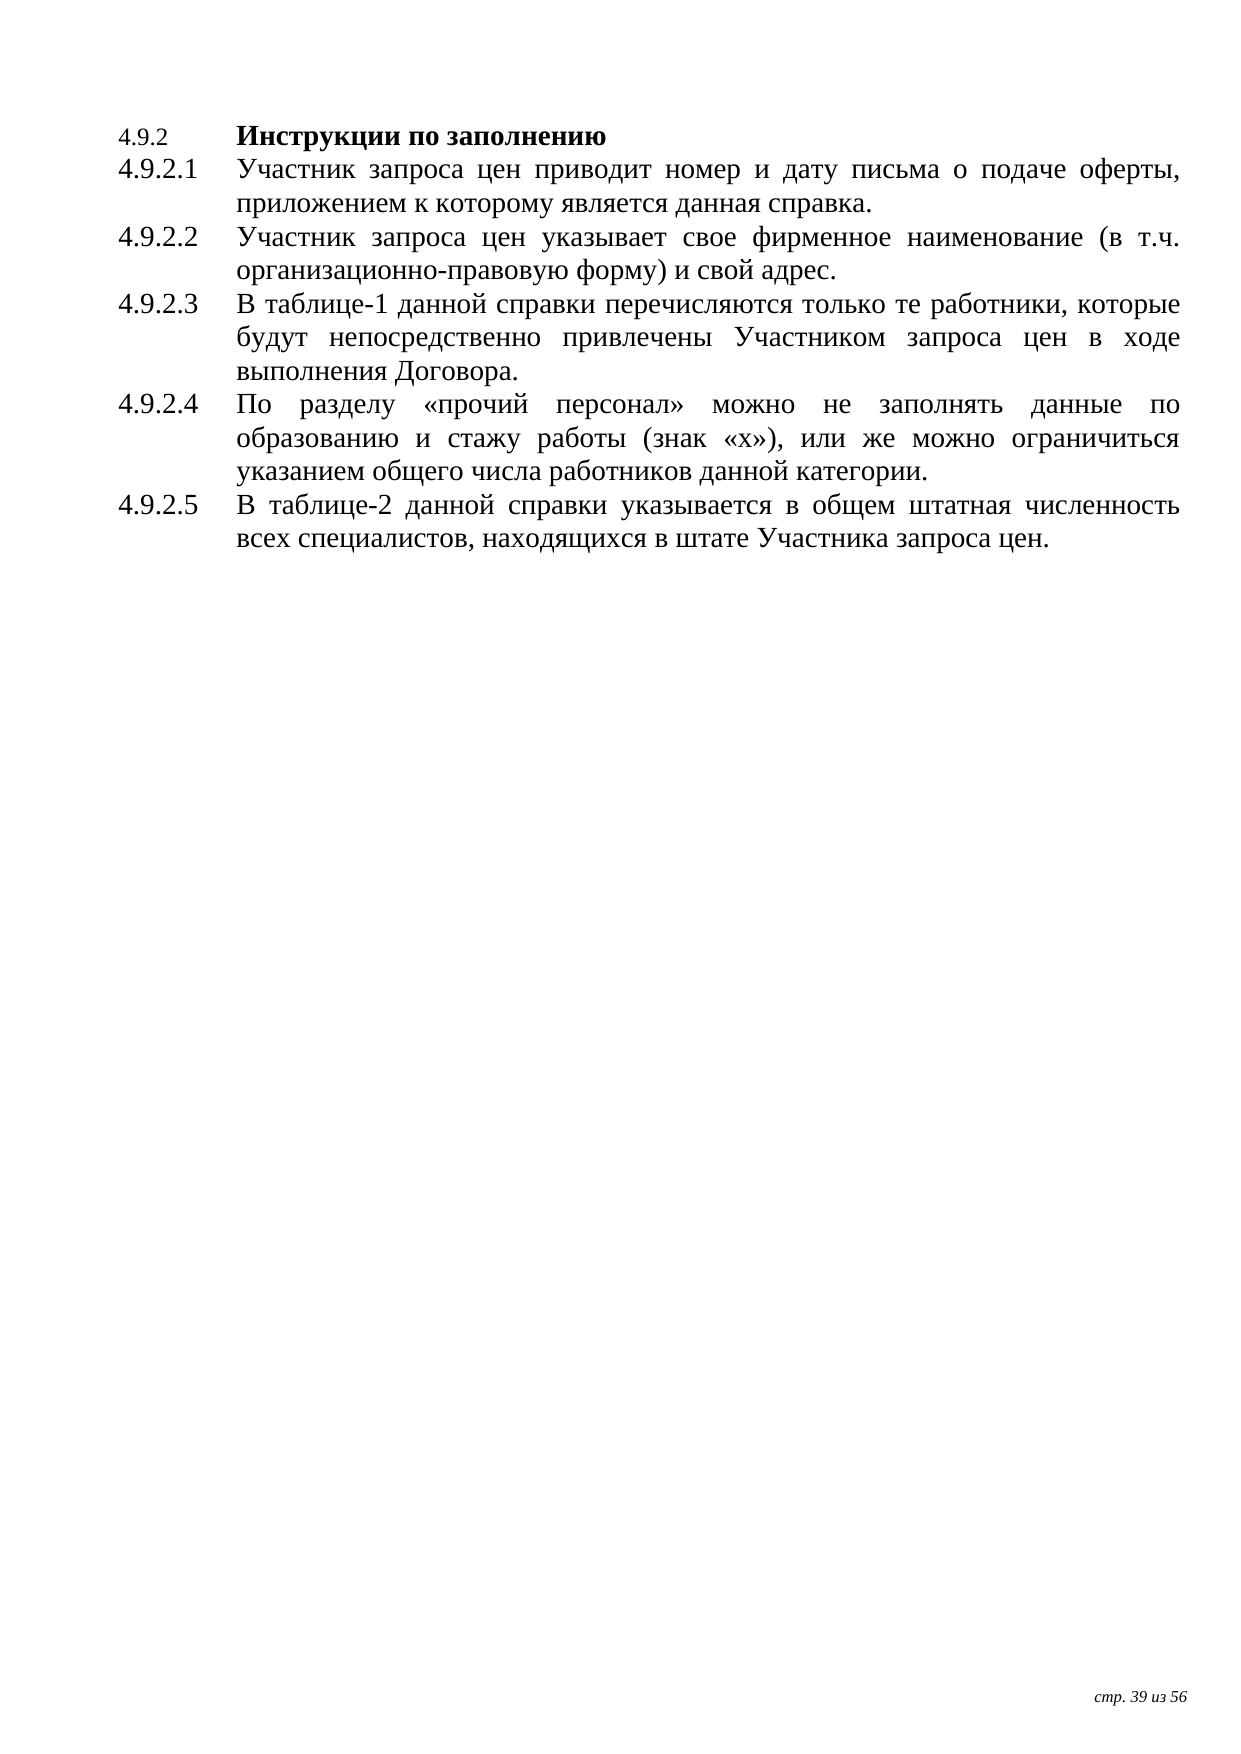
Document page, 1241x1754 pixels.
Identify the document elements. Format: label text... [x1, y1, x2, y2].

text Инструкции по заполнению [118, 118, 1181, 152]
text В таблице-2 данной справки указывается в общем штатная численность всех специалистов, находящихся в штате Участника запроса цен. [118, 487, 1181, 554]
text Участник запроса цен указывает свое фирменное наименование (в т.ч. организационно-правовую форму) и свой адрес. [118, 219, 1181, 286]
text Участник запроса цен приводит номер и дату письма о подаче оферты, приложением к которому является данная справка. [118, 152, 1181, 219]
text В таблице-1 данной справки перечисляются только те работники, которые будут непосредственно привлечены Участником запроса цен в ходе выполнения Договора. [118, 286, 1181, 386]
text По разделу «прочий персонал» можно не заполнять данные по образованию и стажу работы (знак «х»), или же можно ограничиться указанием общего числа работников данной категории. [118, 386, 1181, 487]
